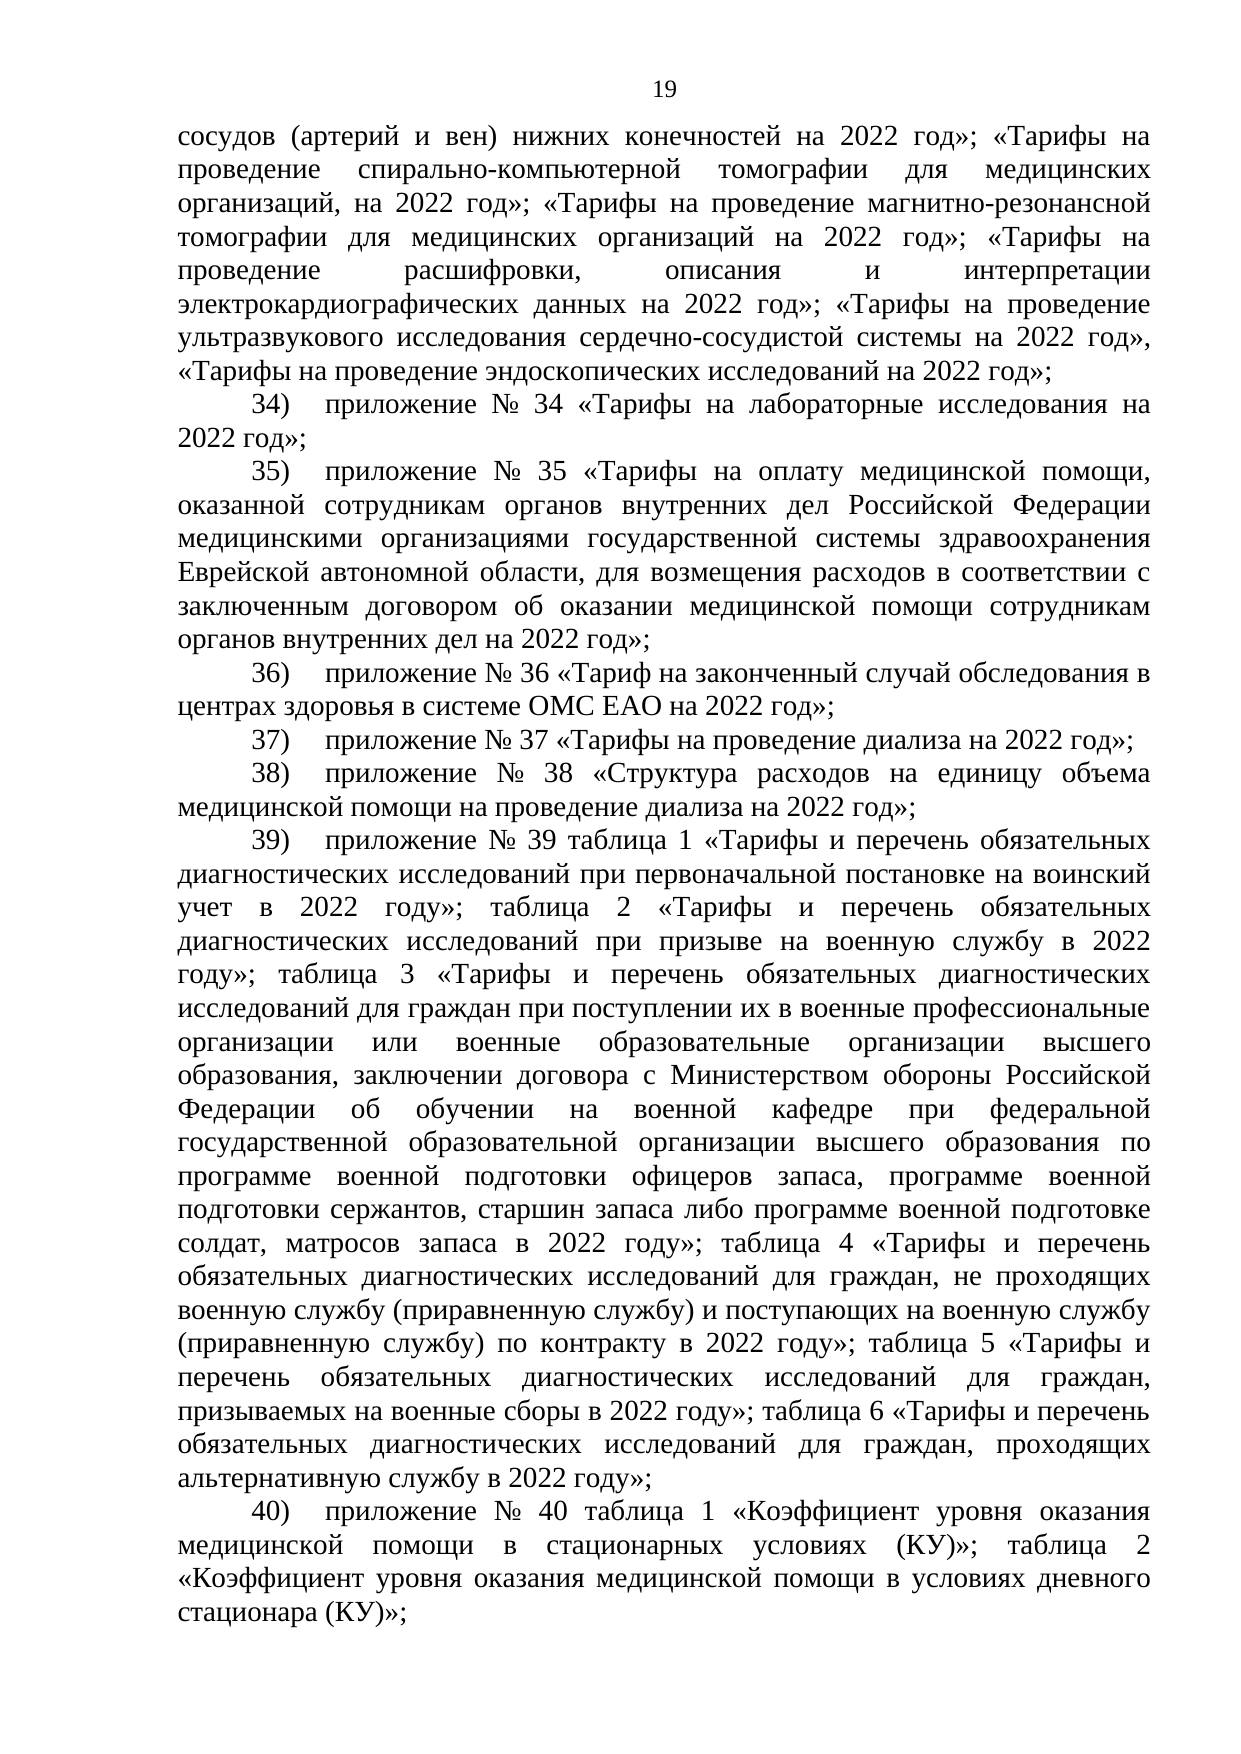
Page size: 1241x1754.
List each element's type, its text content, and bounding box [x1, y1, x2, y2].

list приложение № 39 таблица 1 «Тарифы и перечень обязательных диагностических исследований при первоначальной постановке на воинский учет в 2022 году»; таблица 2 «Тарифы и перечень обязательных диагностических исследований при призыве на военную службу в 2022 году»; таблица 3 «Тарифы и перечень обязательных диагностических исследований для граждан при поступлении их в военные профессиональные организации или военные образовательные организации высшего образования, заключении договора с Министерством обороны Российской Федерации об обучении на военной кафедре при федеральной государственной образовательной организации высшего образования по программе военной подготовки офицеров запаса, программе военной подготовки сержантов, старшин запаса либо программе военной подготовке солдат, матросов запаса в 2022 году»; таблица 4 «Тарифы и перечень обязательных диагностических исследований для граждан, не проходящих военную службу (приравненную службу) и поступающих на военную службу (приравненную службу) по контракту в 2022 году»; таблица 5 «Тарифы и перечень обязательных диагностических исследований для граждан, призываемых на военные сборы в 2022 году»; таблица 6 «Тарифы и перечень обязательных диагностических исследований для граждан, проходящих альтернативную службу в 2022 году»; [177, 822, 1152, 1493]
list приложение № 36 «Тариф на законченный случай обследования в центрах здоровья в системе ОМС ЕАО на 2022 год»; [177, 655, 1152, 722]
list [177, 118, 1152, 386]
list приложение № 35 «Тарифы на оплату медицинской помощи, оказанной сотрудникам органов внутренних дел Российской Федерации медицинскими организациями государственной системы здравоохранения Еврейской автономной области, для возмещения расходов в соответствии с заключенным договором об оказании медицинской помощи сотрудникам органов внутренних дел на 2022 год»; [177, 453, 1152, 655]
list приложение № 34 «Тарифы на лабораторные исследования на 2022 год»; [177, 386, 1152, 453]
list приложение № 38 «Структура расходов на единицу объема медицинской помощи на проведение диализа на 2022 год»; [177, 755, 1152, 822]
list приложение № 37 «Тарифы на проведение диализа на 2022 год»; [177, 722, 1152, 755]
list приложение № 40 таблица 1 «Коэффициент уровня оказания медицинской помощи в стационарных условиях (КУ)»; таблица 2 «Коэффициент уровня оказания медицинской помощи в условиях дневного стационара (КУ)»; [177, 1493, 1152, 1627]
